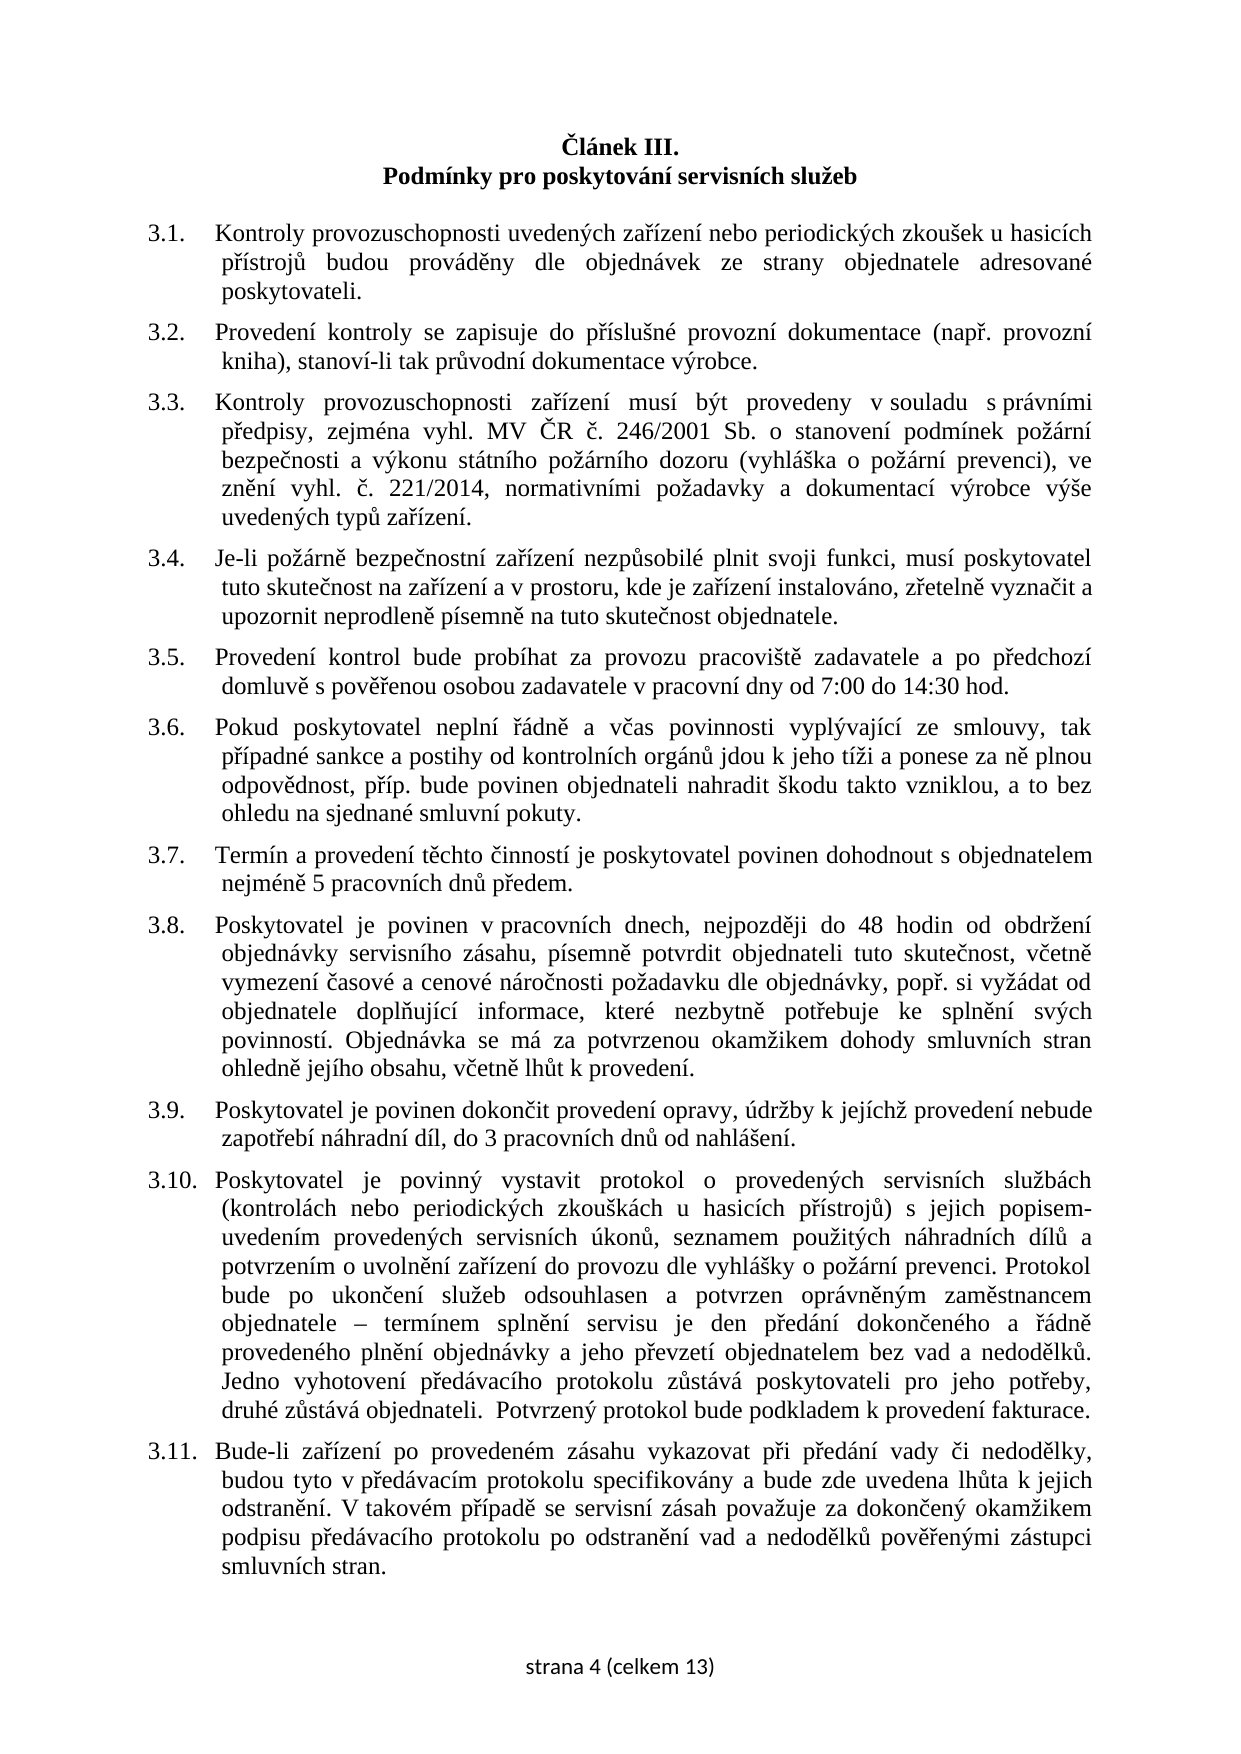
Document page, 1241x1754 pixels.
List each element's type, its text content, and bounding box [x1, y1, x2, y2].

text Podmínky pro poskytování servisních služeb [148, 161, 1093, 190]
list Kontroly provozuschopnosti zařízení musí být provedeny v souladu s právními předpisy, zejména vyhl. MV ČR č. 246/2001 Sb. o stanovení podmínek požární bezpečnosti a výkonu státního požárního dozoru (vyhláška o požární prevenci), ve znění vyhl. č. 221/2014, normativními požadavky a dokumentací výrobce výše uvedených typů zařízení. [148, 387, 1093, 531]
list Kontroly provozuschopnosti uvedených zařízení nebo periodických zkoušek u hasicích přístrojů budou prováděny dle objednávek ze strany objednatele adresované poskytovateli. [148, 218, 1093, 305]
list Poskytovatel je povinen dokončit provedení opravy, údržby k jejíchž provedení nebude zapotřebí náhradní díl, do 3 pracovních dnů od nahlášení. [148, 1095, 1093, 1152]
list Termín a provedení těchto činností je poskytovatel povinen dohodnout s objednatelem nejméně 5 pracovních dnů předem. [148, 840, 1093, 897]
list Je-li požárně bezpečnostní zařízení nezpůsobilé plnit svoji funkci, musí poskytovatel tuto skutečnost na zařízení a v prostoru, kde je zařízení instalováno, zřetelně vyznačit a upozornit neprodleně písemně na tuto skutečnost objednatele. [148, 543, 1093, 630]
list Bude-li zařízení po provedeném zásahu vykazovat při předání vady či nedodělky, budou tyto v předávacím protokolu specifikovány a bude zde uvedena lhůta k jejich odstranění. V takovém případě se servisní zásah považuje za dokončený okamžikem podpisu předávacího protokolu po odstranění vad a nedodělků pověřenými zástupci smluvních stran. [148, 1436, 1093, 1580]
list Provedení kontrol bude probíhat za provozu pracoviště zadavatele a po předchozí domluvě s pověřenou osobou zadavatele v pracovní dny od 7:00 do 14:30 hod. [148, 642, 1093, 700]
list Provedení kontroly se zapisuje do příslušné provozní dokumentace (např. provozní kniha), stanoví-li tak průvodní dokumentace výrobce. [148, 317, 1093, 375]
list Poskytovatel je povinný vystavit protokol o provedených servisních službách (kontrolách nebo periodických zkouškách u hasicích přístrojů) s jejich popisem-uvedením provedených servisních úkonů, seznamem použitých náhradních dílů a potvrzením o uvolnění zařízení do provozu dle vyhlášky o požární prevenci. Protokol bude po ukončení služeb odsouhlasen a potvrzen oprávněným zaměstnancem objednatele – termínem splnění servisu je den předání dokončeného a řádně provedeného plnění objednávky a jeho převzetí objednatelem bez vad a nedodělků. Jedno vyhotovení předávacího protokolu zůstává poskytovateli pro jeho potřeby, druhé zůstává objednateli. Potvrzený protokol bude podkladem k provedení fakturace. [148, 1165, 1093, 1423]
list Pokud poskytovatel neplní řádně a včas povinnosti vyplývající ze smlouvy, tak případné sankce a postihy od kontrolních orgánů jdou k jeho tíži a ponese za ně plnou odpovědnost, příp. bude povinen objednateli nahradit škodu takto vzniklou, a to bez ohledu na sjednané smluvní pokuty. [148, 712, 1093, 827]
text Článek III. [148, 132, 1093, 161]
list Poskytovatel je povinen v pracovních dnech, nejpozději do 48 hodin od obdržení objednávky servisního zásahu, písemně potvrdit objednateli tuto skutečnost, včetně vymezení časové a cenové náročnosti požadavku dle objednávky, popř. si vyžádat od objednatele doplňující informace, které nezbytně potřebuje ke splnění svých povinností. Objednávka se má za potvrzenou okamžikem dohody smluvních stran ohledně jejího obsahu, včetně lhůt k provedení. [148, 910, 1093, 1082]
